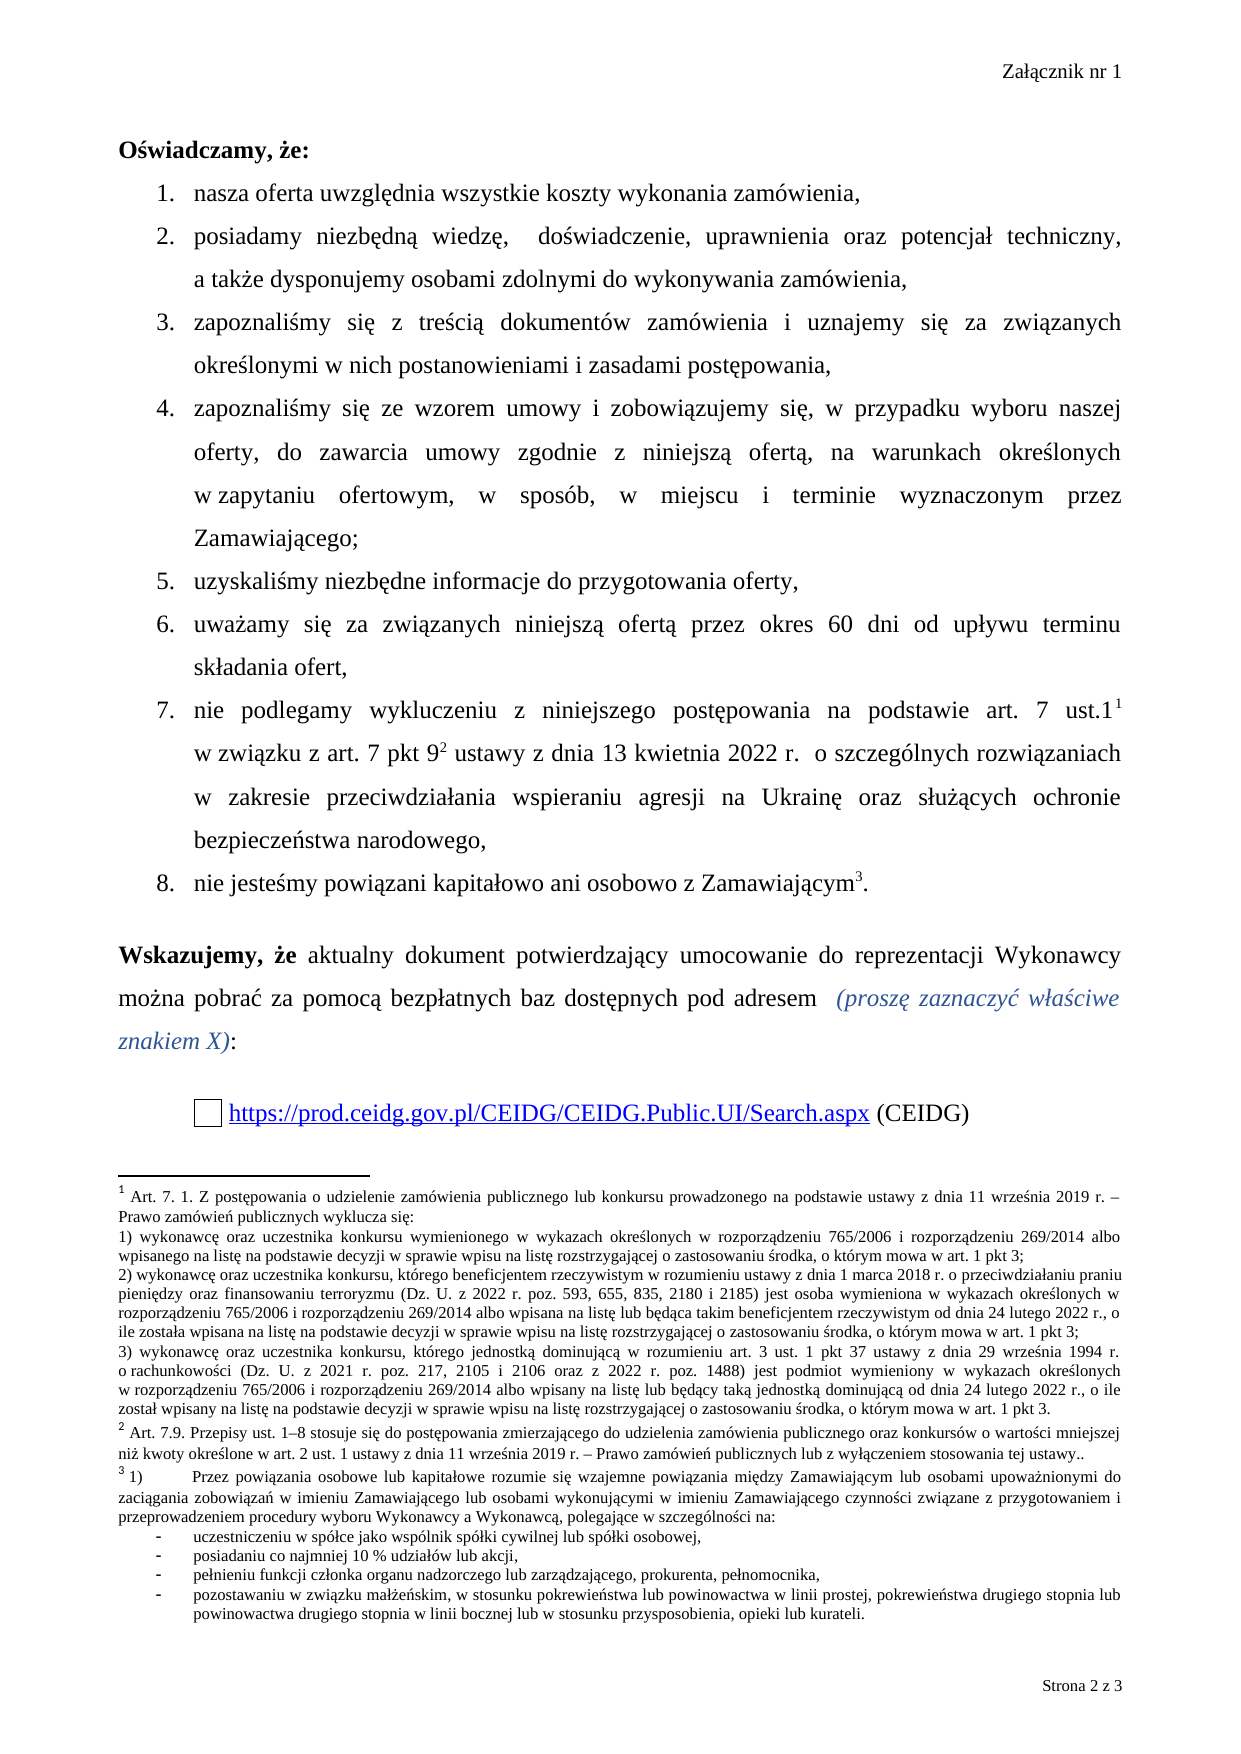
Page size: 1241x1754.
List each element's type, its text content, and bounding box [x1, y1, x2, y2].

text https://prod.ceidg.gov.pl/CEIDG/CEIDG.Public.UI/Search.aspx (CEIDG) [193, 1098, 1122, 1127]
list zapoznaliśmy się ze wzorem umowy i zobowiązujemy się, w przypadku wyboru naszej oferty, do zawarcia umowy zgodnie z niniejszą ofertą, na warunkach określonych w zapytaniu ofertowym, w sposób, w miejscu i terminie wyznaczonym przez Zamawiającego; [156, 393, 1122, 552]
text Oświadczamy, że: [118, 135, 1122, 163]
list nie podlegamy wykluczeniu z niniejszego postępowania na podstawie art. 7 ust.1 w związku z art. 7 pkt 9 ustawy z dnia 13 kwietnia 2022 r. o szczególnych rozwiązaniach w zakresie przeciwdziałania wspieraniu agresji na Ukrainę oraz służących ochronie bezpieczeństwa narodowego, [156, 695, 1122, 853]
list zapoznaliśmy się z treścią dokumentów zamówienia i uznajemy się za związanych określonymi w nich postanowieniami i zasadami postępowania, [156, 307, 1122, 379]
list uzyskaliśmy niezbędne informacje do przygotowania oferty, [156, 566, 1122, 595]
list uważamy się za związanych niniejszą ofertą przez okres 60 dni od upływu terminu składania ofert, [156, 609, 1122, 681]
text Wskazujemy, że aktualny dokument potwierdzający umocowanie do reprezentacji Wykonawcy można pobrać za pomocą bezpłatnych baz dostępnych pod adresem (proszę zaznaczyć właściwe znakiem X): [118, 940, 1122, 1055]
list nie jesteśmy powiązani kapitałowo ani osobowo z Zamawiającym. [156, 868, 1122, 897]
list nasza oferta uwzględnia wszystkie koszty wykonania zamówienia, [156, 178, 1122, 207]
list posiadamy niezbędną wiedzę, doświadczenie, uprawnienia oraz potencjał techniczny, a także dysponujemy osobami zdolnymi do wykonywania zamówienia, [156, 221, 1122, 293]
